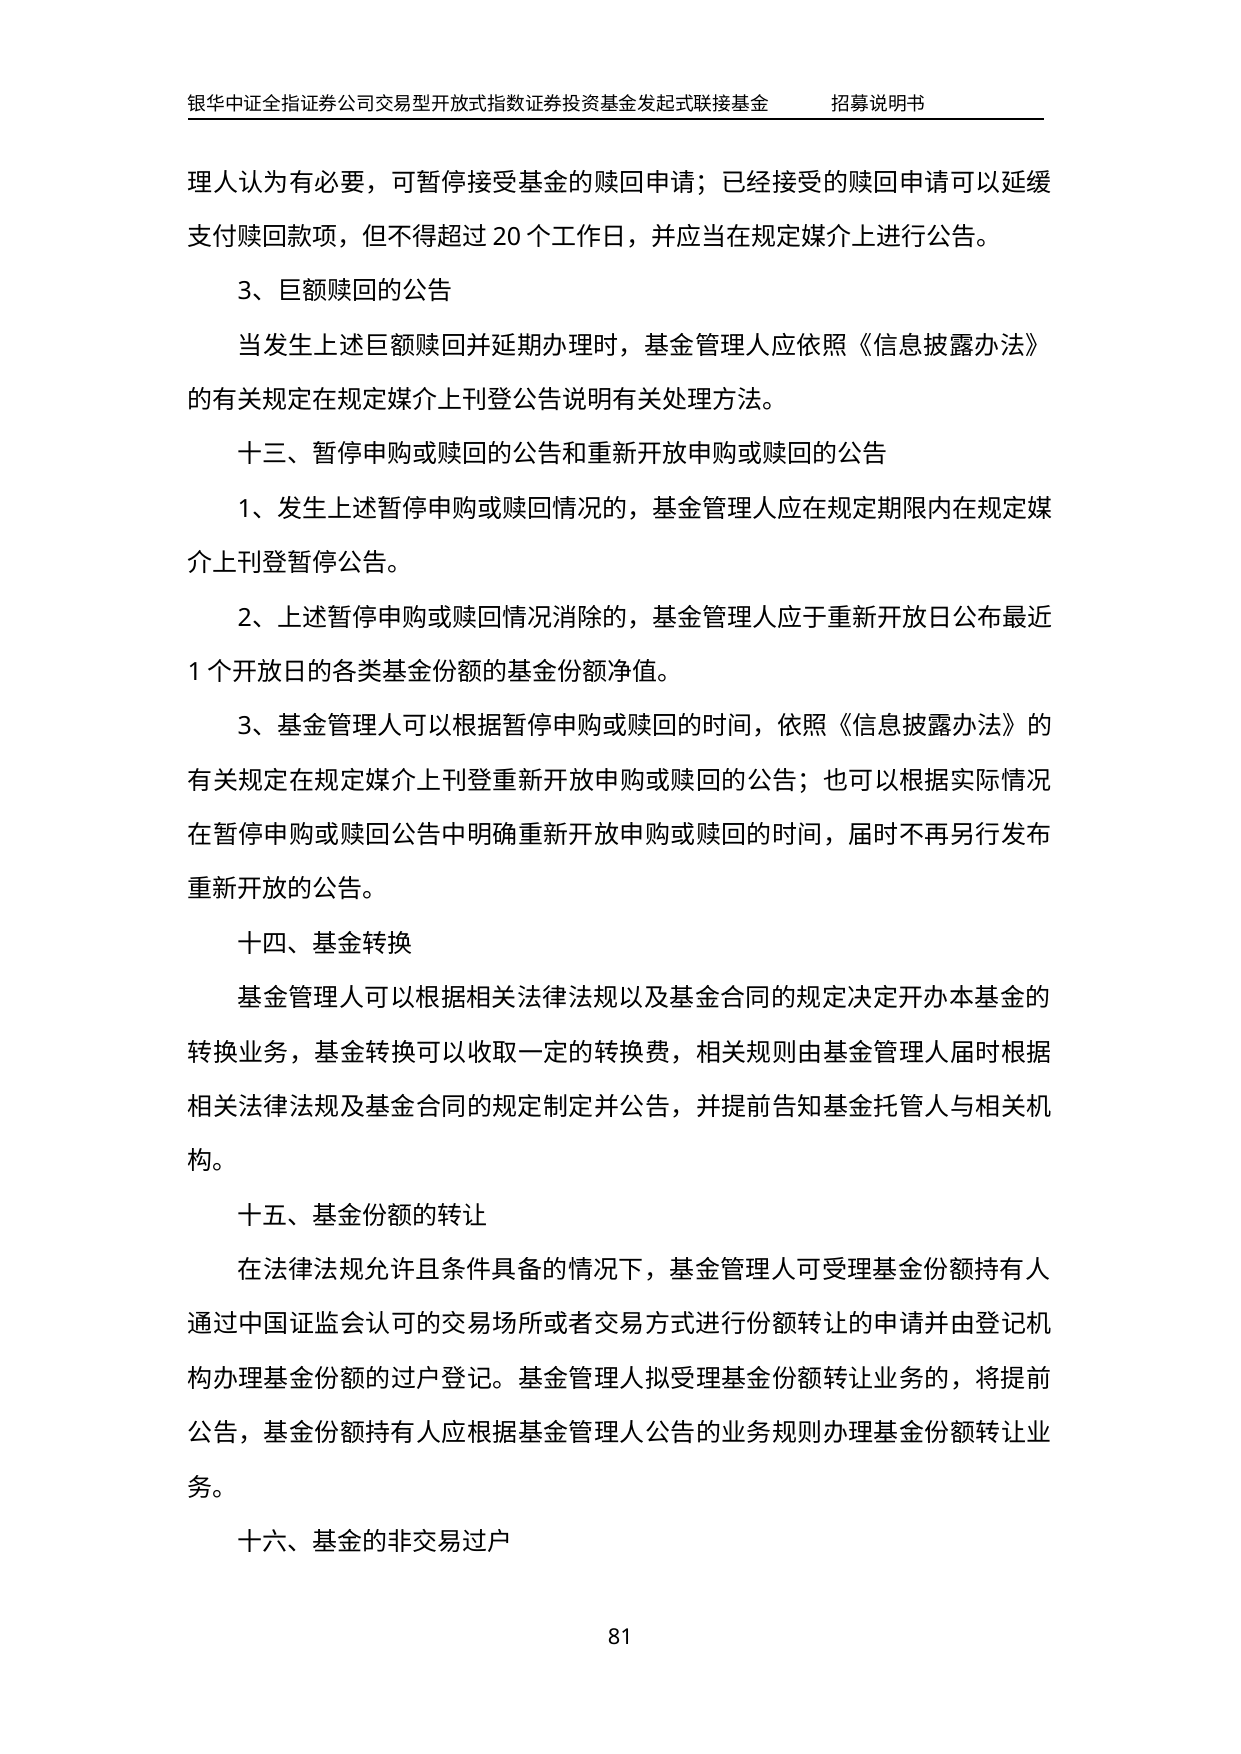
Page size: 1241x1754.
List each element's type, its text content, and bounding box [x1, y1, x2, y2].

text 3、巨额赎回的公告 [187, 271, 1053, 307]
text 基金管理人可以根据相关法律法规以及基金合同的规定决定开办本基金的转换业务，基金转换可以收取一定的转换费，相关规则由基金管理人届时根据相关法律法规及基金合同的规定制定并公告，并提前告知基金托管人与相关机构。 [187, 978, 1053, 1177]
text 1、发生上述暂停申购或赎回情况的，基金管理人应在规定期限内在规定媒介上刊登暂停公告。 [187, 488, 1053, 579]
text 十六、基金的非交易过户 [187, 1521, 1053, 1558]
text 2、上述暂停申购或赎回情况消除的，基金管理人应于重新开放日公布最近1个开放日的各类基金份额的基金份额净值。 [187, 597, 1053, 688]
text 3、基金管理人可以根据暂停申购或赎回的时间，依照《信息披露办法》的有关规定在规定媒介上刊登重新开放申购或赎回的公告；也可以根据实际情况在暂停申购或赎回公告中明确重新开放申购或赎回的时间，届时不再另行发布重新开放的公告。 [187, 706, 1053, 905]
text 十五、基金份额的转让 [187, 1195, 1053, 1231]
text 十三、暂停申购或赎回的公告和重新开放申购或赎回的公告 [187, 434, 1053, 470]
text 当发生上述巨额赎回并延期办理时，基金管理人应依照《信息披露办法》的有关规定在规定媒介上刊登公告说明有关处理方法。 [187, 325, 1053, 416]
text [187, 162, 1053, 253]
text 十四、基金转换 [187, 923, 1053, 959]
text 在法律法规允许且条件具备的情况下，基金管理人可受理基金份额持有人通过中国证监会认可的交易场所或者交易方式进行份额转让的申请并由登记机构办理基金份额的过户登记。基金管理人拟受理基金份额转让业务的，将提前公告，基金份额持有人应根据基金管理人公告的业务规则办理基金份额转让业务。 [187, 1249, 1053, 1503]
